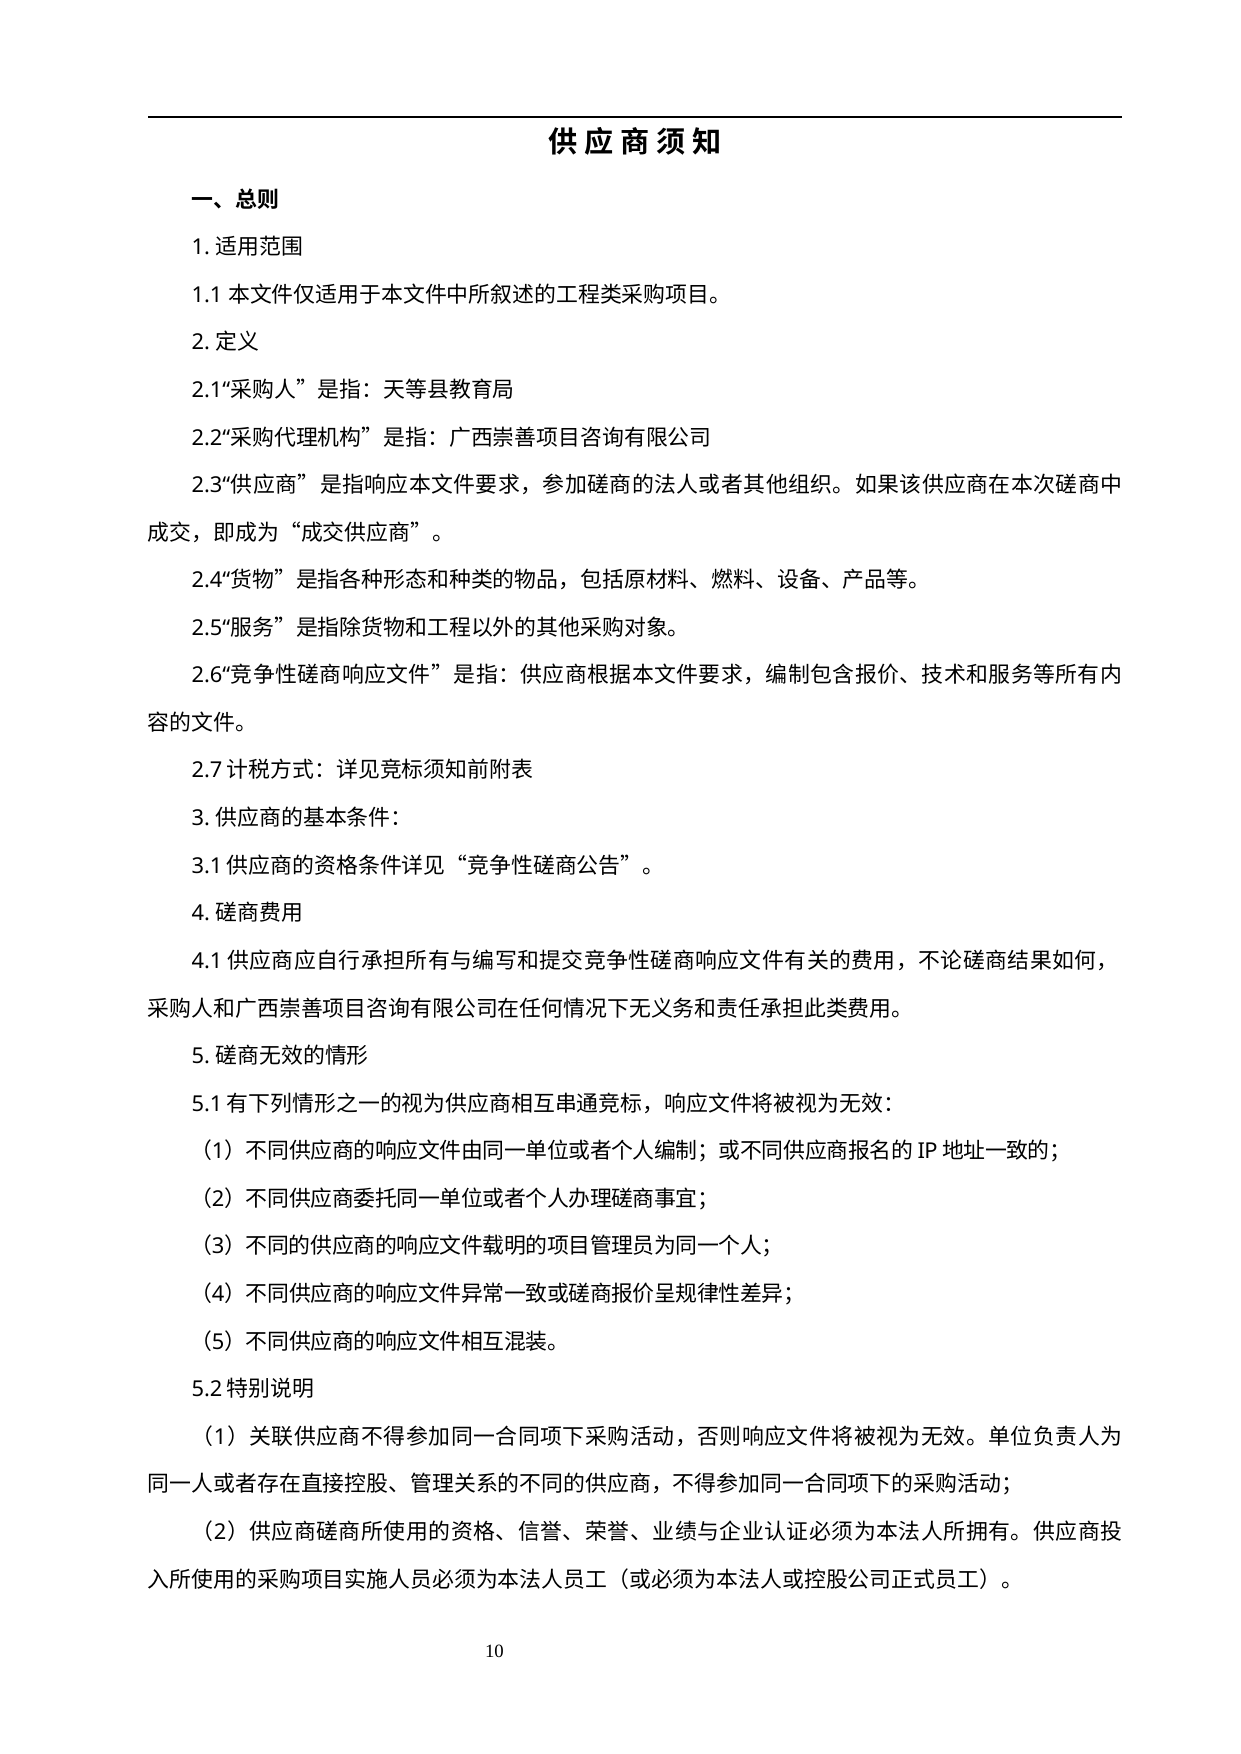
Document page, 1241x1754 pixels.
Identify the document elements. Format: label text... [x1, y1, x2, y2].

text （2）供应商磋商所使用的资格、信誉、荣誉、业绩与企业认证必须为本法人所拥有。供应商投入所使用的采购项目实施人员必须为本法人员工（或必须为本法人或控股公司正式员工）。 [148, 1514, 1122, 1593]
text （4）不同供应商的响应文件异常一致或磋商报价呈规律性差异； [148, 1276, 1122, 1308]
text （3）不同的供应商的响应文件载明的项目管理员为同一个人； [148, 1228, 1122, 1260]
text 2.5“服务”是指除货物和工程以外的其他采购对象。 [148, 610, 1122, 642]
text （1）不同供应商的响应文件由同一单位或者个人编制；或不同供应商报名的IP地址一致的； [148, 1133, 1122, 1165]
text 5. 磋商无效的情形 [148, 1038, 1122, 1070]
text （1）关联供应商不得参加同一合同项下采购活动，否则响应文件将被视为无效。单位负责人为同一人或者存在直接控股、管理关系的不同的供应商，不得参加同一合同项下的采购活动； [148, 1419, 1122, 1498]
text 4.1供应商应自行承担所有与编写和提交竞争性磋商响应文件有关的费用，不论磋商结果如何，采购人和广西崇善项目咨询有限公司在任何情况下无义务和责任承担此类费用。 [148, 943, 1122, 1022]
text 3. 供应商的基本条件： [148, 800, 1122, 832]
text 供 应 商 须 知 [148, 118, 1122, 160]
text 5.2特别说明 [148, 1371, 1122, 1403]
text 1. 适用范围 [148, 229, 1122, 261]
text 2.4“货物”是指各种形态和种类的物品，包括原材料、燃料、设备、产品等。 [148, 562, 1122, 594]
text （2）不同供应商委托同一单位或者个人办理磋商事宜； [148, 1181, 1122, 1213]
text 1.1 本文件仅适用于本文件中所叙述的工程类采购项目。 [148, 277, 1122, 308]
text 2.6“竞争性磋商响应文件”是指：供应商根据本文件要求，编制包含报价、技术和服务等所有内容的文件。 [148, 657, 1122, 737]
text 一、总则 [148, 182, 1122, 213]
text 2. 定义 [148, 324, 1122, 356]
text 5.1有下列情形之一的视为供应商相互串通竞标，响应文件将被视为无效： [148, 1086, 1122, 1117]
text 4. 磋商费用 [148, 895, 1122, 927]
text 2.3“供应商”是指响应本文件要求，参加磋商的法人或者其他组织。如果该供应商在本次磋商中成交，即成为“成交供应商”。 [148, 467, 1122, 546]
text 2.2“采购代理机构”是指：广西崇善项目咨询有限公司 [148, 419, 1122, 451]
text 2.1“采购人”是指：天等县教育局 [148, 372, 1122, 404]
text 3.1供应商的资格条件详见“竞争性磋商公告”。 [148, 848, 1122, 879]
text 2.7计税方式：详见竞标须知前附表 [148, 752, 1122, 784]
text （5）不同供应商的响应文件相互混装。 [148, 1324, 1122, 1355]
